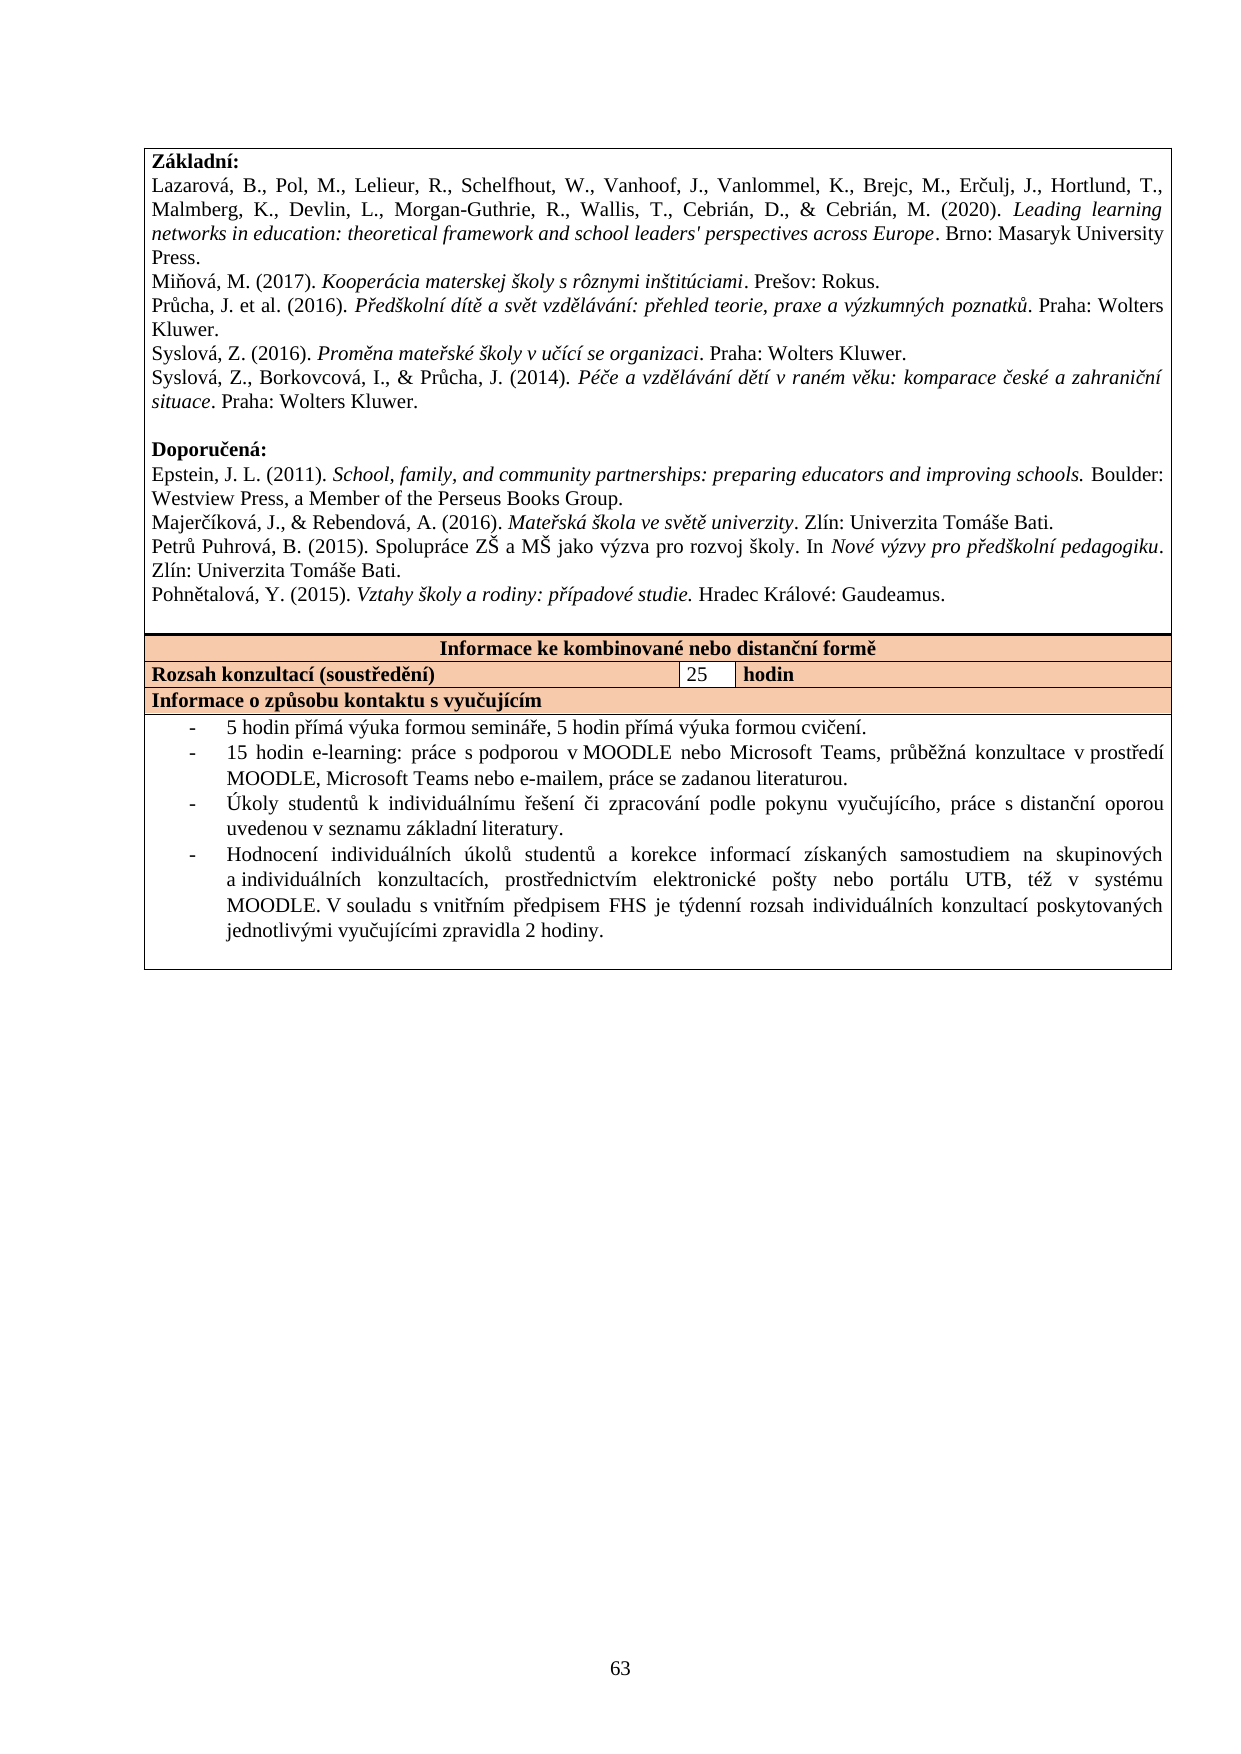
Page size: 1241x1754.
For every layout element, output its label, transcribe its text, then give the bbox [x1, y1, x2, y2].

table_cell 25 [680, 662, 735, 687]
table_cell Rozsah konzultací (soustředění) [145, 662, 679, 687]
table_cell Základní: Lazarová, B., Pol, M., Lelieur, R., Schelfhout, W., Vanhoof, J., Vanlommel, K., Brejc, M., Erčulj, J., Hortlund, T., Malmberg, K., Devlin, L., Morgan-Guthrie, R., Wallis, T., Cebrián, D., & Cebrián, M. (2020). Leading learning networks in education: theoretical framework and school leaders' perspectives across Europe. Brno: Masaryk University Press. Miňová, M. (2017). Kooperácia materskej školy s rôznymi inštitúciami. Prešov: Rokus. Průcha, J. et al. (2016). Předškolní dítě a svět vzdělávání: přehled teorie, praxe a výzkumných poznatků. Praha: Wolters Kluwer. Syslová, Z. (2016). Proměna mateřské školy v učící se organizaci. Praha: Wolters Kluwer. Syslová, Z., Borkovcová, I., & Průcha, J. (2014). Péče a vzdělávání dětí v raném věku: komparace české a zahraniční situace. Praha: Wolters Kluwer. Doporučená: Epstein, J. L. (2011). School, family, and community partnerships: preparing educators and improving schools. Boulder: Westview Press, a Member of the Perseus Books Group. Majerčíková, J., & Rebendová, A. (2016). Mateřská škola ve světě univerzity. Zlín: Univerzita Tomáše Bati. Petrů Puhrová, B. (2015). Spolupráce ZŠ a MŠ jako výzva pro rozvoj školy. In Nové výzvy pro předškolní pedagogiku. Zlín: Univerzita Tomáše Bati. Pohnětalová, Y. (2015). Vztahy školy a rodiny: případové studie. Hradec Králové: Gaudeamus. [145, 149, 1171, 633]
table_cell 5 hodin přímá výuka formou semináře, 5 hodin přímá výuka formou cvičení. 15 hodin e-learning: práce s podporou v MOODLE nebo Microsoft Teams, průběžná konzultace v prostředí MOODLE, Microsoft Teams nebo e-mailem, práce se zadanou literaturou. Úkoly studentů k individuálnímu řešení či zpracování podle pokynu vyučujícího, práce s distanční oporou uvedenou v seznamu základní literatury. Hodnocení individuálních úkolů studentů a korekce informací získaných samostudiem na skupinových a individuálních konzultacích, prostřednictvím elektronické pošty nebo portálu UTB, též v systému MOODLE. V souladu s vnitřním předpisem FHS je týdenní rozsah individuálních konzultací poskytovaných jednotlivými vyučujícími zpravidla 2 hodiny. [145, 715, 1171, 969]
table_cell Informace ke kombinované nebo distanční formě [145, 636, 1171, 661]
table_cell Informace o způsobu kontaktu s vyučujícím [145, 688, 1171, 713]
table_cell hodin [736, 662, 1171, 687]
